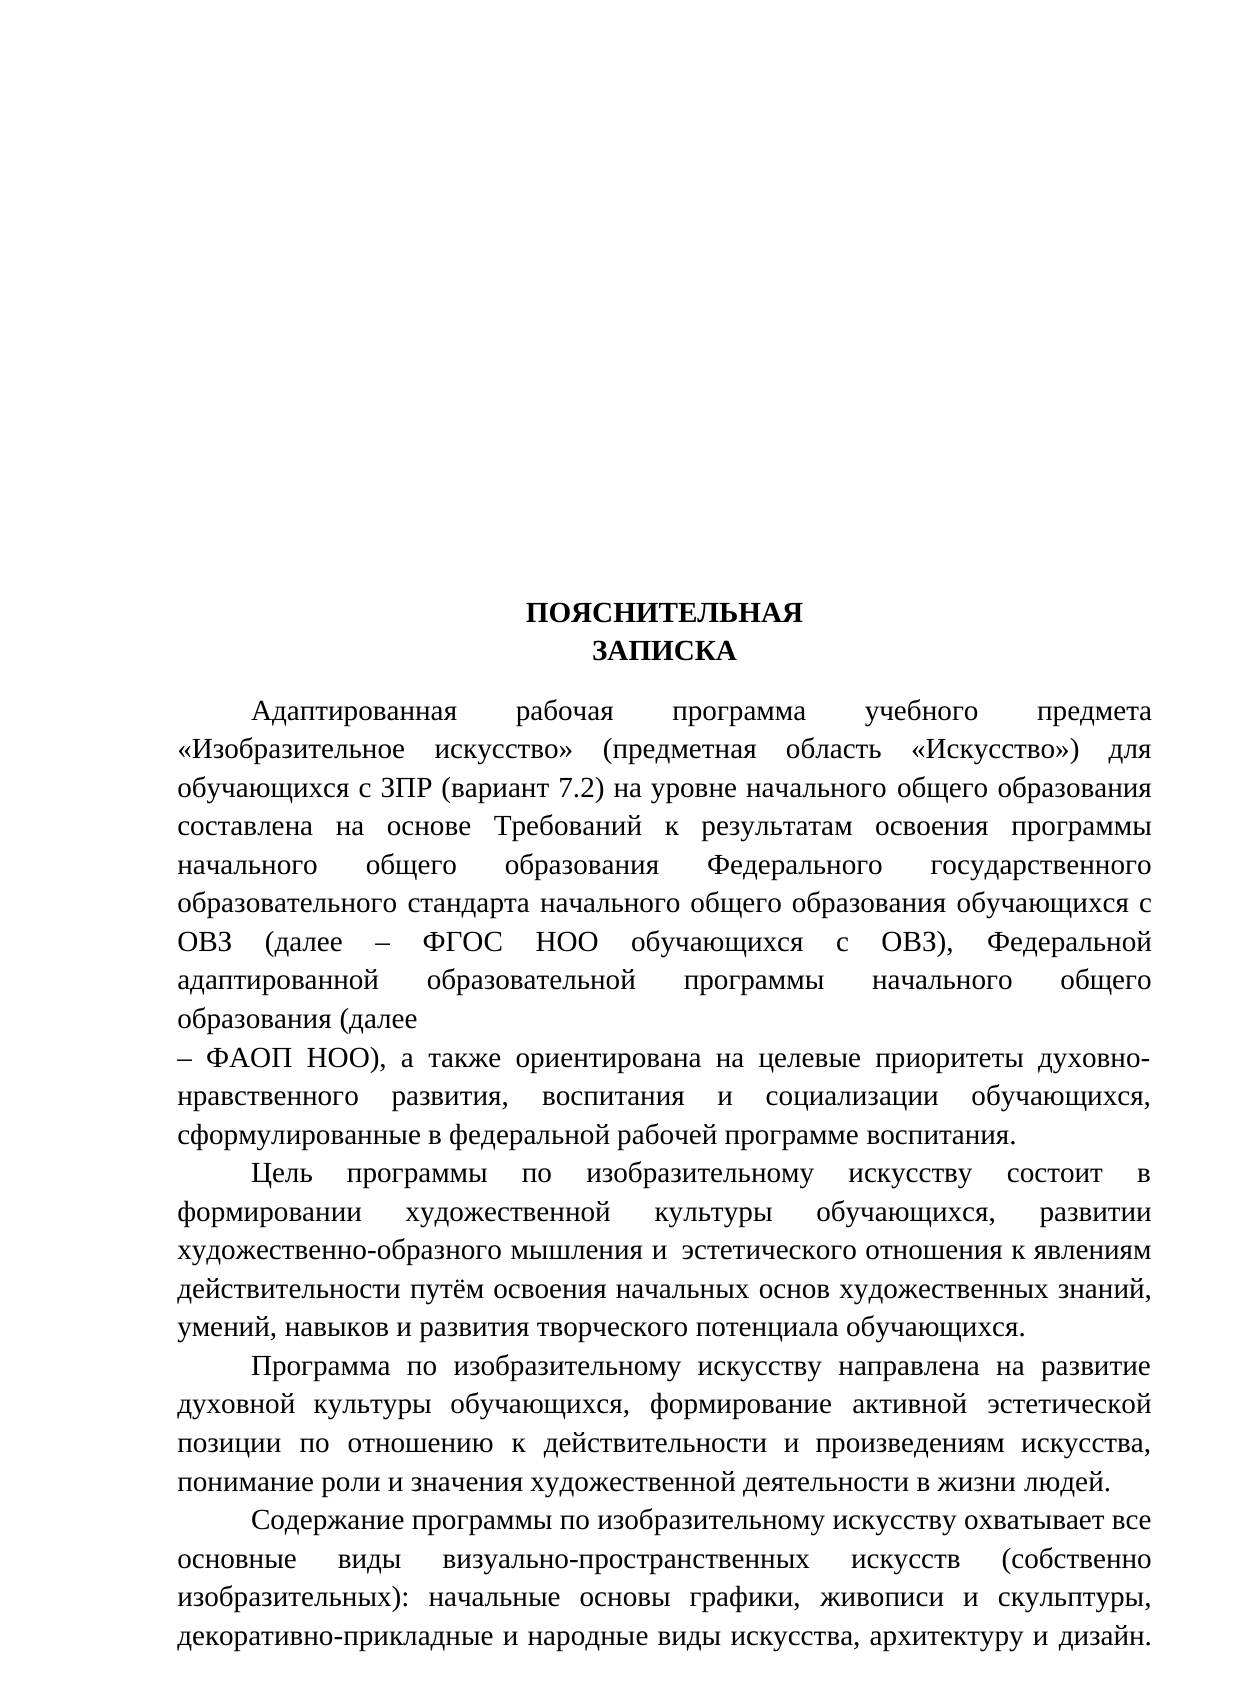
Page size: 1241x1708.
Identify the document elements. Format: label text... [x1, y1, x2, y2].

text – ФАОП НОО), а также ориентирована на целевые приоритеты духовно-нравственного развития, воспитания и социализации обучающихся, сформулированные в федеральной рабочей программе воспитания. [177, 1040, 1152, 1150]
subtitle ПОЯСНИТЕЛЬНАЯ ЗАПИСКА [494, 595, 835, 667]
text Цель программы по изобразительному искусству состоит в формировании художественной культуры обучающихся, развитии художественно-образного мышления и эстетического отношения к явлениям действительности путём освоения начальных основ художественных знаний, умений, навыков и развития творческого потенциала обучающихся. [177, 1155, 1152, 1343]
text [177, 1502, 1152, 1652]
text Программа по изобразительному искусству направлена на развитие духовной культуры обучающихся, формирование активной эстетической позиции по отношению к действительности и произведениям искусства, понимание роли и значения художественной деятельности в жизни людей. [177, 1348, 1152, 1497]
text Адаптированная рабочая программа учебного предмета «Изобразительное искусство» (предметная область «Искусство») для обучающихся с ЗПР (вариант 7.2) на уровне начального общего образования составлена на основе Требований к результатам освоения программы начального общего образования Федерального государственного образовательного стандарта начального общего образования обучающихся с ОВЗ (далее – ФГОС НОО обучающихся с ОВЗ), Федеральной адаптированной образовательной программы начального общего образования (далее [177, 693, 1152, 1034]
